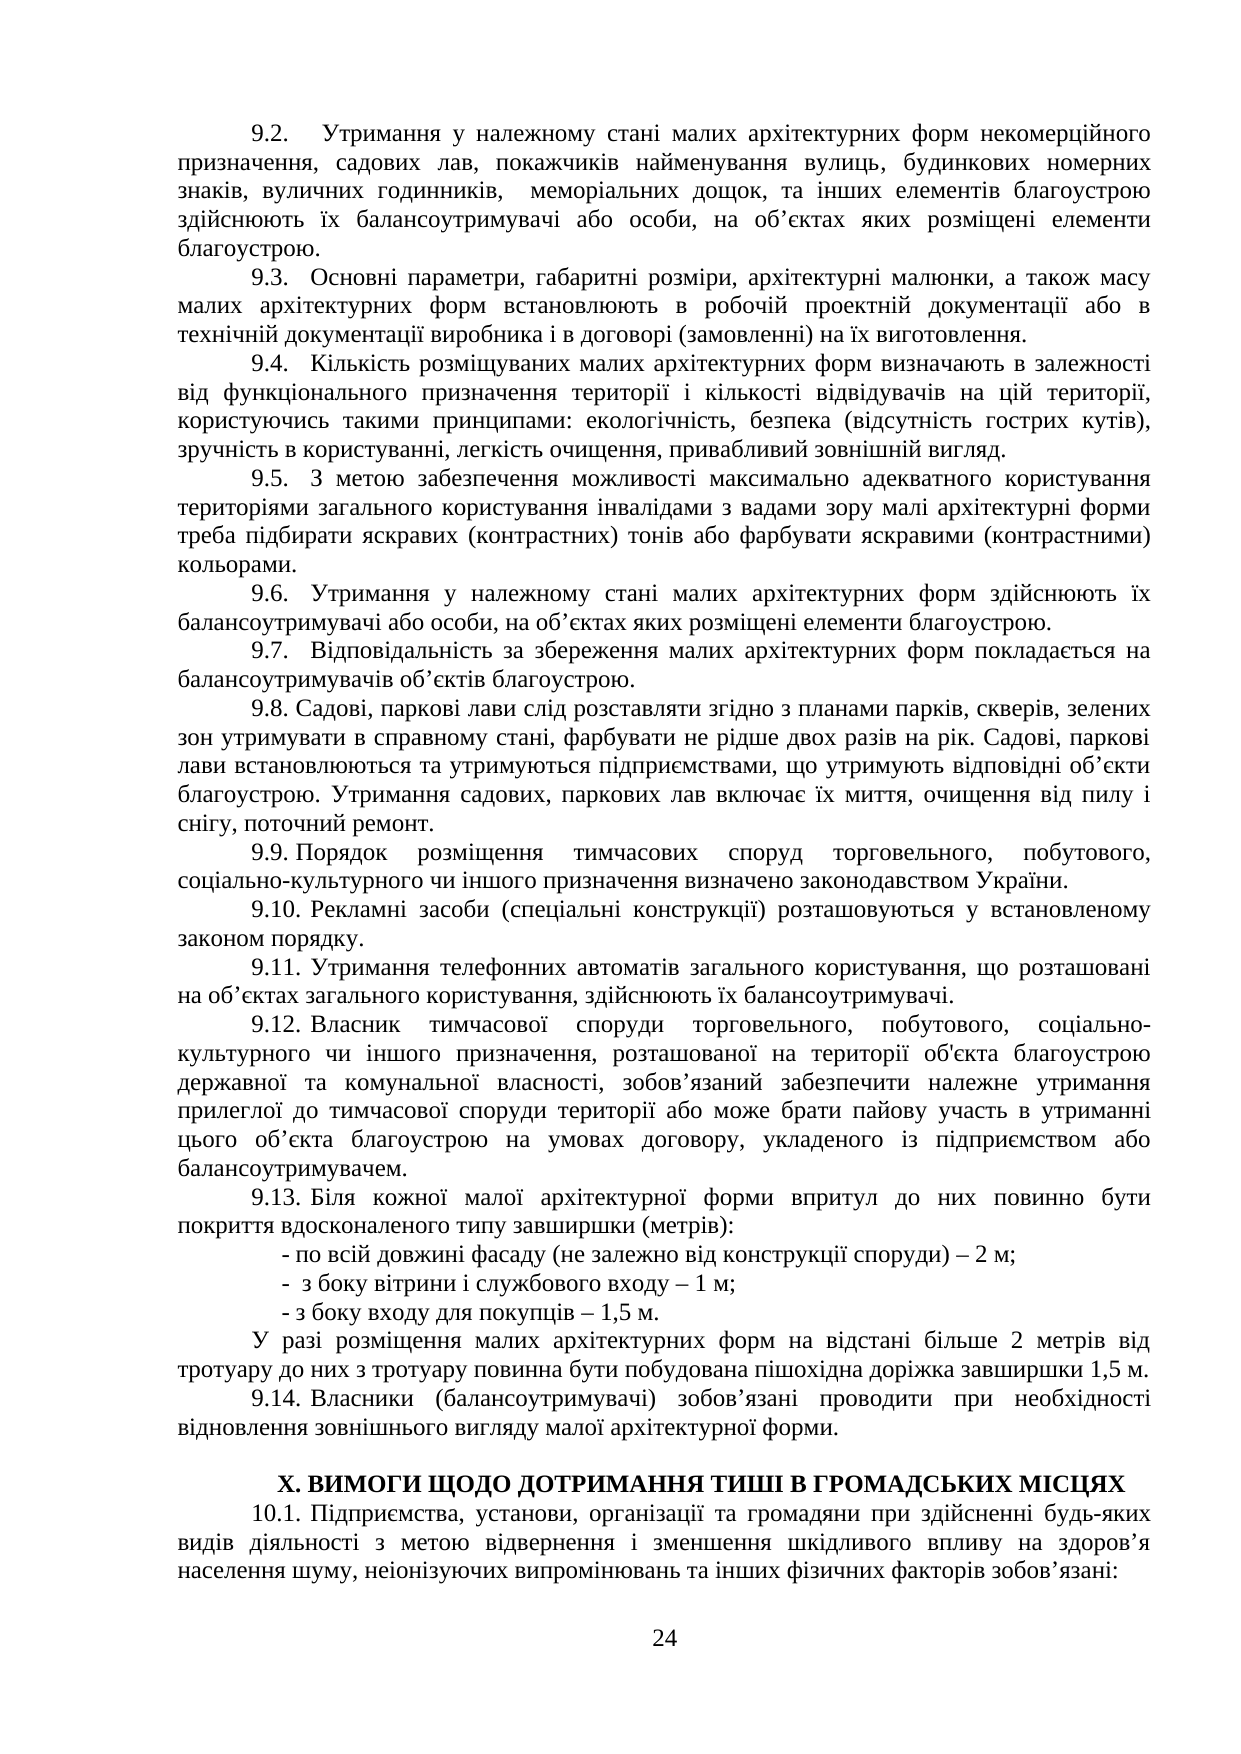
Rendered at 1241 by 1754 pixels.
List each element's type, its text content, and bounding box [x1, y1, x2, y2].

list З метою забезпечення можливості максимально адекватного користування територіями загального користування інвалідами з вадами зору малі архітектурні форми треба підбирати яскравих (контрастних) тонів або фарбувати яскравими (контрастними) кольорами. [177, 463, 1152, 578]
list Власники (балансоутримувачі) зобов’язані проводити при необхідності відновлення зовнішнього вигляду малої архітектурної форми. [177, 1383, 1152, 1441]
list Підприємства, установи, організації та громадяни при здійсненні будь-яких видів діяльності з метою відвернення і зменшення шкідливого впливу на здоров’я населення шуму, неіонізуючих випромінювань та інших фізичних факторів зобов’язані: [177, 1498, 1152, 1584]
list X. ВИМОГИ ЩОДО ДОТРИМАННЯ ТИШІ В ГРОМАДСЬКИХ МІСЦЯХ [177, 1469, 1152, 1498]
list Основні параметри, габаритні розміри, архітектурні малюнки, а також масу малих архітектурних форм встановлюють в робочій проектній документації або в технічній документації виробника і в договорі (замовленні) на їх виготовлення. [177, 262, 1152, 348]
list Утримання телефонних автоматів загального користування, що розташовані на об’єктах загального користування, здійснюють їх балансоутримувачі. [177, 952, 1152, 1009]
list Відповідальність за збереження малих архітектурних форм покладається на балансоутримувачів об’єктів благоустрою. [177, 636, 1152, 693]
list Порядок розміщення тимчасових споруд торговельного, побутового, соціально-культурного чи іншого призначення визначено законодавством України. [177, 837, 1152, 894]
list з боку вітрини і службового входу – 1 м; [281, 1268, 1152, 1297]
list Утримання у належному стані малих архітектурних форм здійснюють їх балансоутримувачі або особи, на об’єктах яких розміщені елементи благоустрою. [177, 578, 1152, 636]
list Рекламні засоби (спеціальні конструкції) розташовуються у встановленому законом порядку. [177, 894, 1152, 952]
list Садові, паркові лави слід розставляти згідно з планами парків, скверів, зелених зон утримувати в справному стані, фарбувати не рідше двох разів на рік. Садові, паркові лави встановлюються та утримуються підприємствами, що утримують відповідні об’єкти благоустрою. Утримання садових, паркових лав включає їх миття, очищення від пилу і снігу, поточний ремонт. [177, 693, 1152, 837]
list Власник тимчасової споруди торговельного, побутового, соціально-культурного чи іншого призначення, розташованої на території об'єкта благоустрою державної та комунальної власності, зобов’язаний забезпечити належне утримання прилеглої до тимчасової споруди території або може брати пайову участь в утриманні цього об’єкта благоустрою на умовах договору, укладеного із підприємством або балансоутримувачем. [177, 1009, 1152, 1182]
list з боку входу для покупців – 1,5 м. [281, 1297, 1152, 1326]
list Утримання у належному стані малих архітектурних форм некомерційного призначення, садових лав, покажчиків найменування вулиць, будинкових номерних знаків, вуличних годинників, меморіальних дощок, та інших елементів благоустрою здійснюють їх балансоутримувачі або особи, на об’єктах яких розміщені елементи благоустрою. [177, 118, 1152, 262]
list Біля кожної малої архітектурної форми впритул до них повинно бути покриття вдосконаленого типу завширшки (метрів): [177, 1182, 1152, 1239]
list по всій довжині фасаду (не залежно від конструкції споруди) – 2 м; [281, 1239, 1152, 1268]
list Кількість розміщуваних малих архітектурних форм визначають в залежності від функціонального призначення території і кількості відвідувачів на цій території, користуючись такими принципами: екологічність, безпека (відсутність гострих кутів), зручність в користуванні, легкість очищення, привабливий зовнішній вигляд. [177, 348, 1152, 463]
text У разі розміщення малих архітектурних форм на відстані більше 2 метрів від тротуару до них з тротуару повинна бути побудована пішохідна доріжка завширшки 1,5 м. [177, 1326, 1152, 1383]
